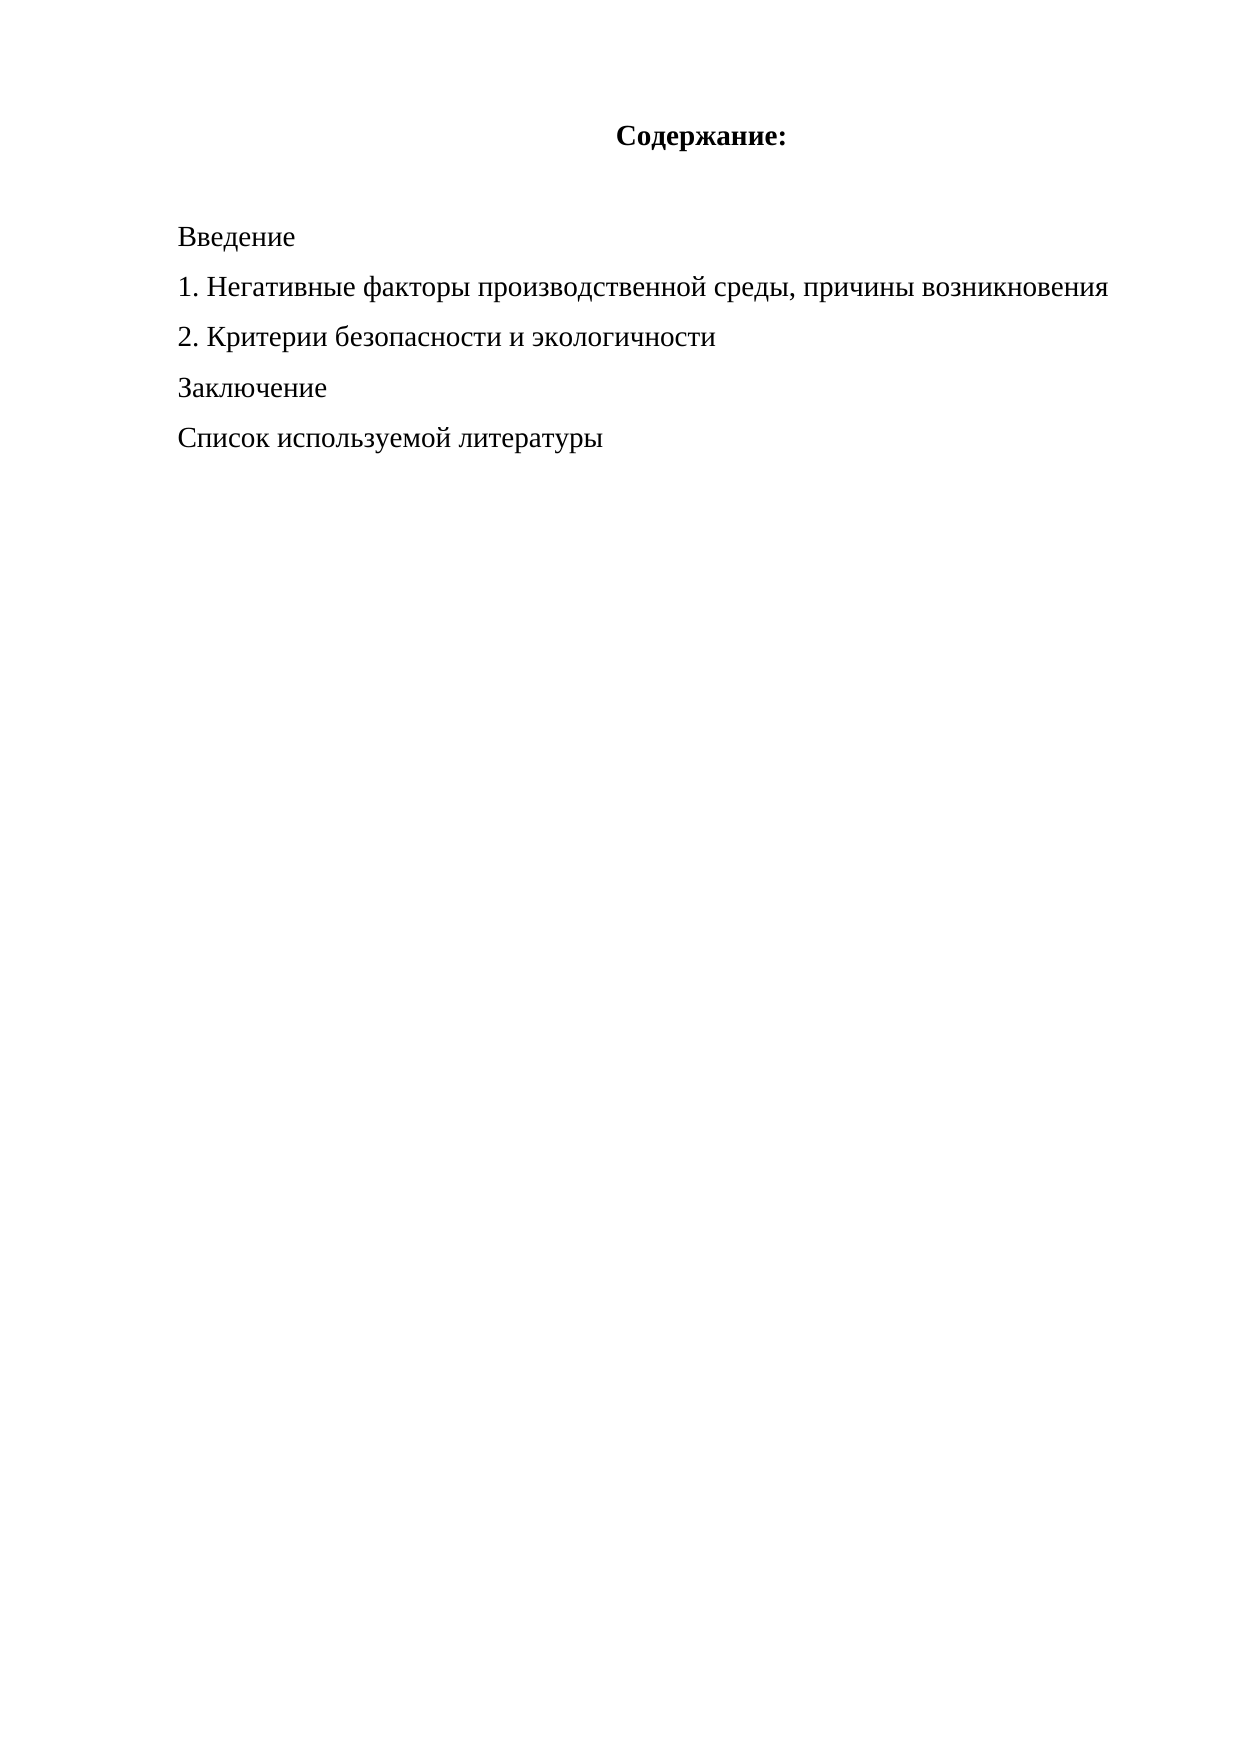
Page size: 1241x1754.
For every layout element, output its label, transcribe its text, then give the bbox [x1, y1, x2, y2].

text 2. Критерии безопасности и экологичности [177, 319, 1152, 353]
text Список используемой литературы [177, 420, 1152, 453]
text Содержание: [177, 118, 1152, 152]
text Введение [177, 219, 1152, 252]
text 1. Негативные факторы производственной среды, причины возникновения [177, 269, 1152, 303]
text Заключение [177, 370, 1152, 403]
